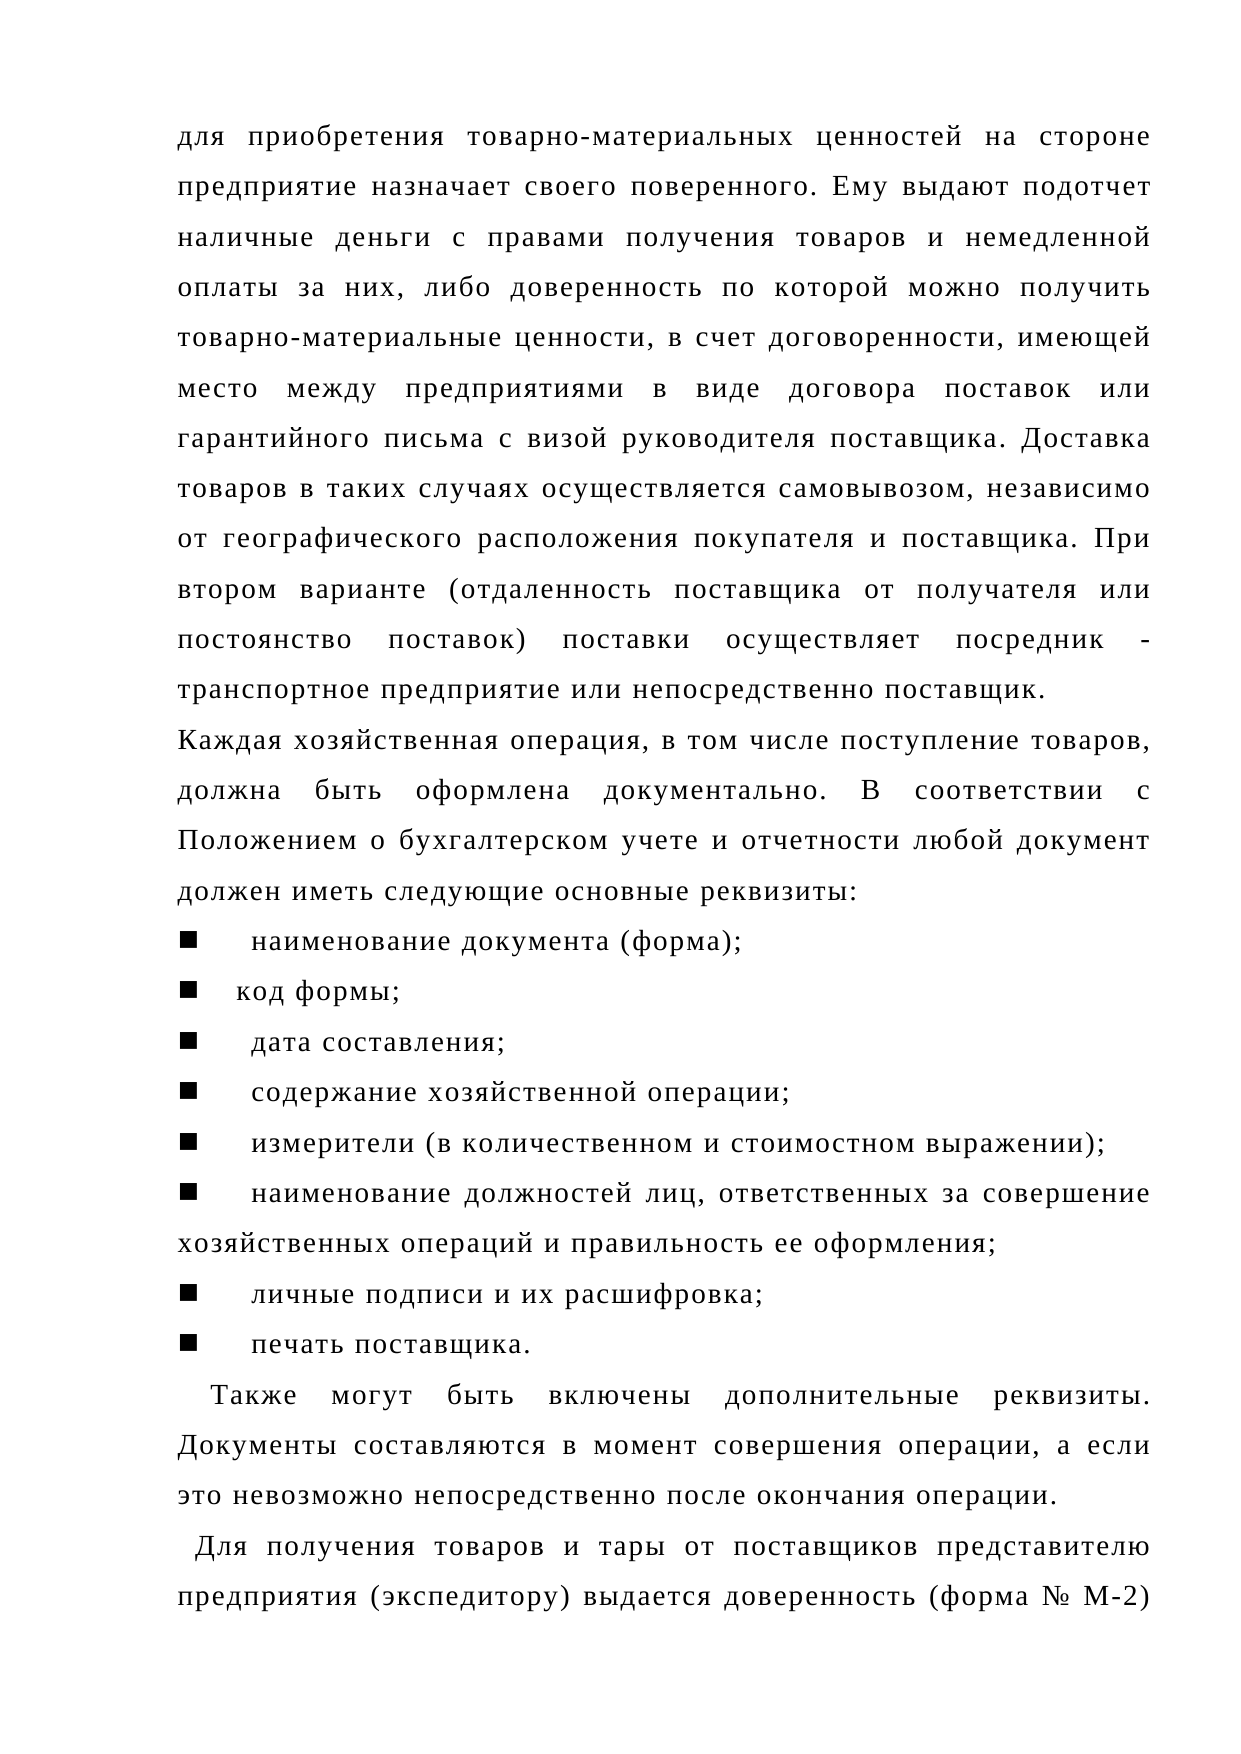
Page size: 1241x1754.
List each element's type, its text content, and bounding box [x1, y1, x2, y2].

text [177, 1528, 1152, 1612]
list содержание хозяйственной операции; [177, 1074, 1152, 1108]
list код формы; [177, 973, 1152, 1007]
list измерители (в количественном и стоимостном выражении); [177, 1125, 1152, 1158]
list дата составления; [177, 1024, 1152, 1058]
list наименование должностей лиц, ответственных за совершение хозяйственных операций и правильность ее оформления; [177, 1175, 1152, 1259]
list печать поставщика. [177, 1326, 1152, 1360]
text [177, 118, 1152, 705]
text Также могут быть включены дополнительные реквизиты. Документы составляются в момент совершения операции, а если это невозможно непосредственно после окончания операции. [177, 1377, 1152, 1511]
list личные подписи и их расшифровка; [177, 1276, 1152, 1309]
list наименование документа (форма); [177, 923, 1152, 957]
text Каждая хозяйственная операция, в том числе поступление товаров, должна быть оформлена документально. В соответствии с Положением о бухгалтерском учете и отчетности любой документ должен иметь следующие основные реквизиты: [177, 722, 1152, 906]
